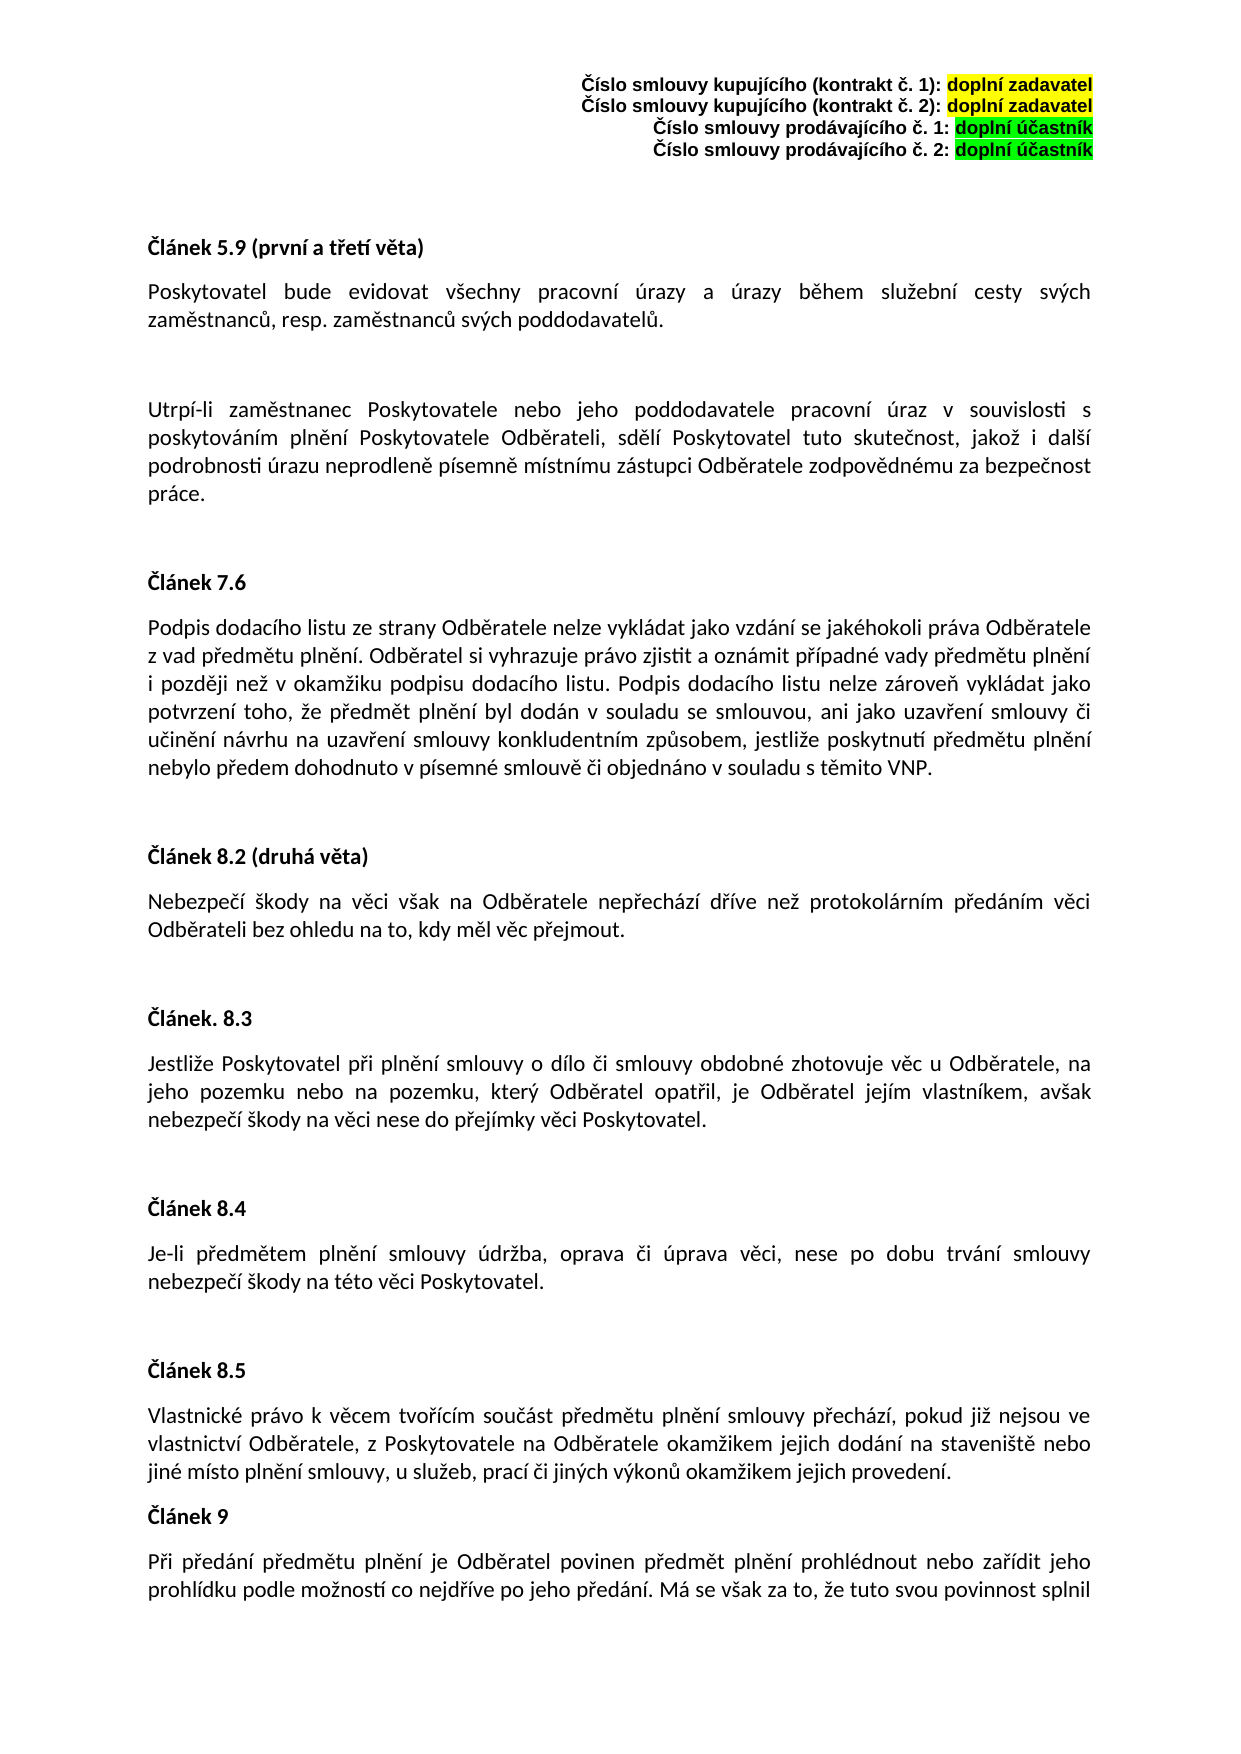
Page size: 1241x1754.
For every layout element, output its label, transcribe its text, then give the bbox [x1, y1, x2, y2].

text Článek. 8.3 [148, 1004, 1093, 1032]
text Poskytovatel bude evidovat všechny pracovní úrazy a úrazy během služební cesty svých zaměstnanců, resp. zaměstnanců svých poddodavatelů. [148, 277, 1093, 333]
text Nebezpečí škody na věci však na Odběratele nepřechází dříve než protokolárním předáním věci Odběrateli bez ohledu na to, kdy měl věc přejmout. [148, 887, 1093, 943]
text Článek 7.6 [148, 568, 1093, 596]
text Článek 5.9 (první a třetí věta) [148, 233, 1093, 261]
text Článek 8.2 (druhá věta) [148, 842, 1093, 870]
text Je-li předmětem plnění smlouvy údržba, oprava či úprava věci, nese po dobu trvání smlouvy nebezpečí škody na této věci Poskytovatel. [148, 1239, 1093, 1295]
text Vlastnické právo k věcem tvořícím součást předmětu plnění smlouvy přechází, pokud již nejsou ve vlastnictví Odběratele, z Poskytovatele na Odběratele okamžikem jejich dodání na staveniště nebo jiné místo plnění smlouvy, u služeb, prací či jiných výkonů okamžikem jejich provedení. [148, 1401, 1093, 1485]
text Článek 8.4 [148, 1194, 1093, 1223]
text Utrpí-li zaměstnanec Poskytovatele nebo jeho poddodavatele pracovní úraz v souvislosti s poskytováním plnění Poskytovatele Odběrateli, sdělí Poskytovatel tuto skutečnost, jakož i další podrobnosti úrazu neprodleně písemně místnímu zástupci Odběratele zodpovědnému za bezpečnost práce. [148, 395, 1093, 507]
text Článek 9 [148, 1502, 1093, 1530]
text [148, 1547, 1093, 1603]
text Podpis dodacího listu ze strany Odběratele nelze vykládat jako vzdání se jakéhokoli práva Odběratele z vad předmětu plnění. Odběratel si vyhrazuje právo zjistit a oznámit případné vady předmětu plnění i později než v okamžiku podpisu dodacího listu. Podpis dodacího listu nelze zároveň vykládat jako potvrzení toho, že předmět plnění byl dodán v souladu se smlouvou, ani jako uzavření smlouvy či učinění návrhu na uzavření smlouvy konkludentním způsobem, jestliže poskytnutí předmětu plnění nebylo předem dohodnuto v písemné smlouvě či objednáno v souladu s těmito VNP. [148, 613, 1093, 781]
text Článek 8.5 [148, 1357, 1093, 1385]
text Jestliže Poskytovatel při plnění smlouvy o dílo či smlouvy obdobné zhotovuje věc u Odběratele, na jeho pozemku nebo na pozemku, který Odběratel opatřil, je Odběratel jejím vlastníkem, avšak nebezpečí škody na věci nese do přejímky věci Poskytovatel. [148, 1049, 1093, 1133]
